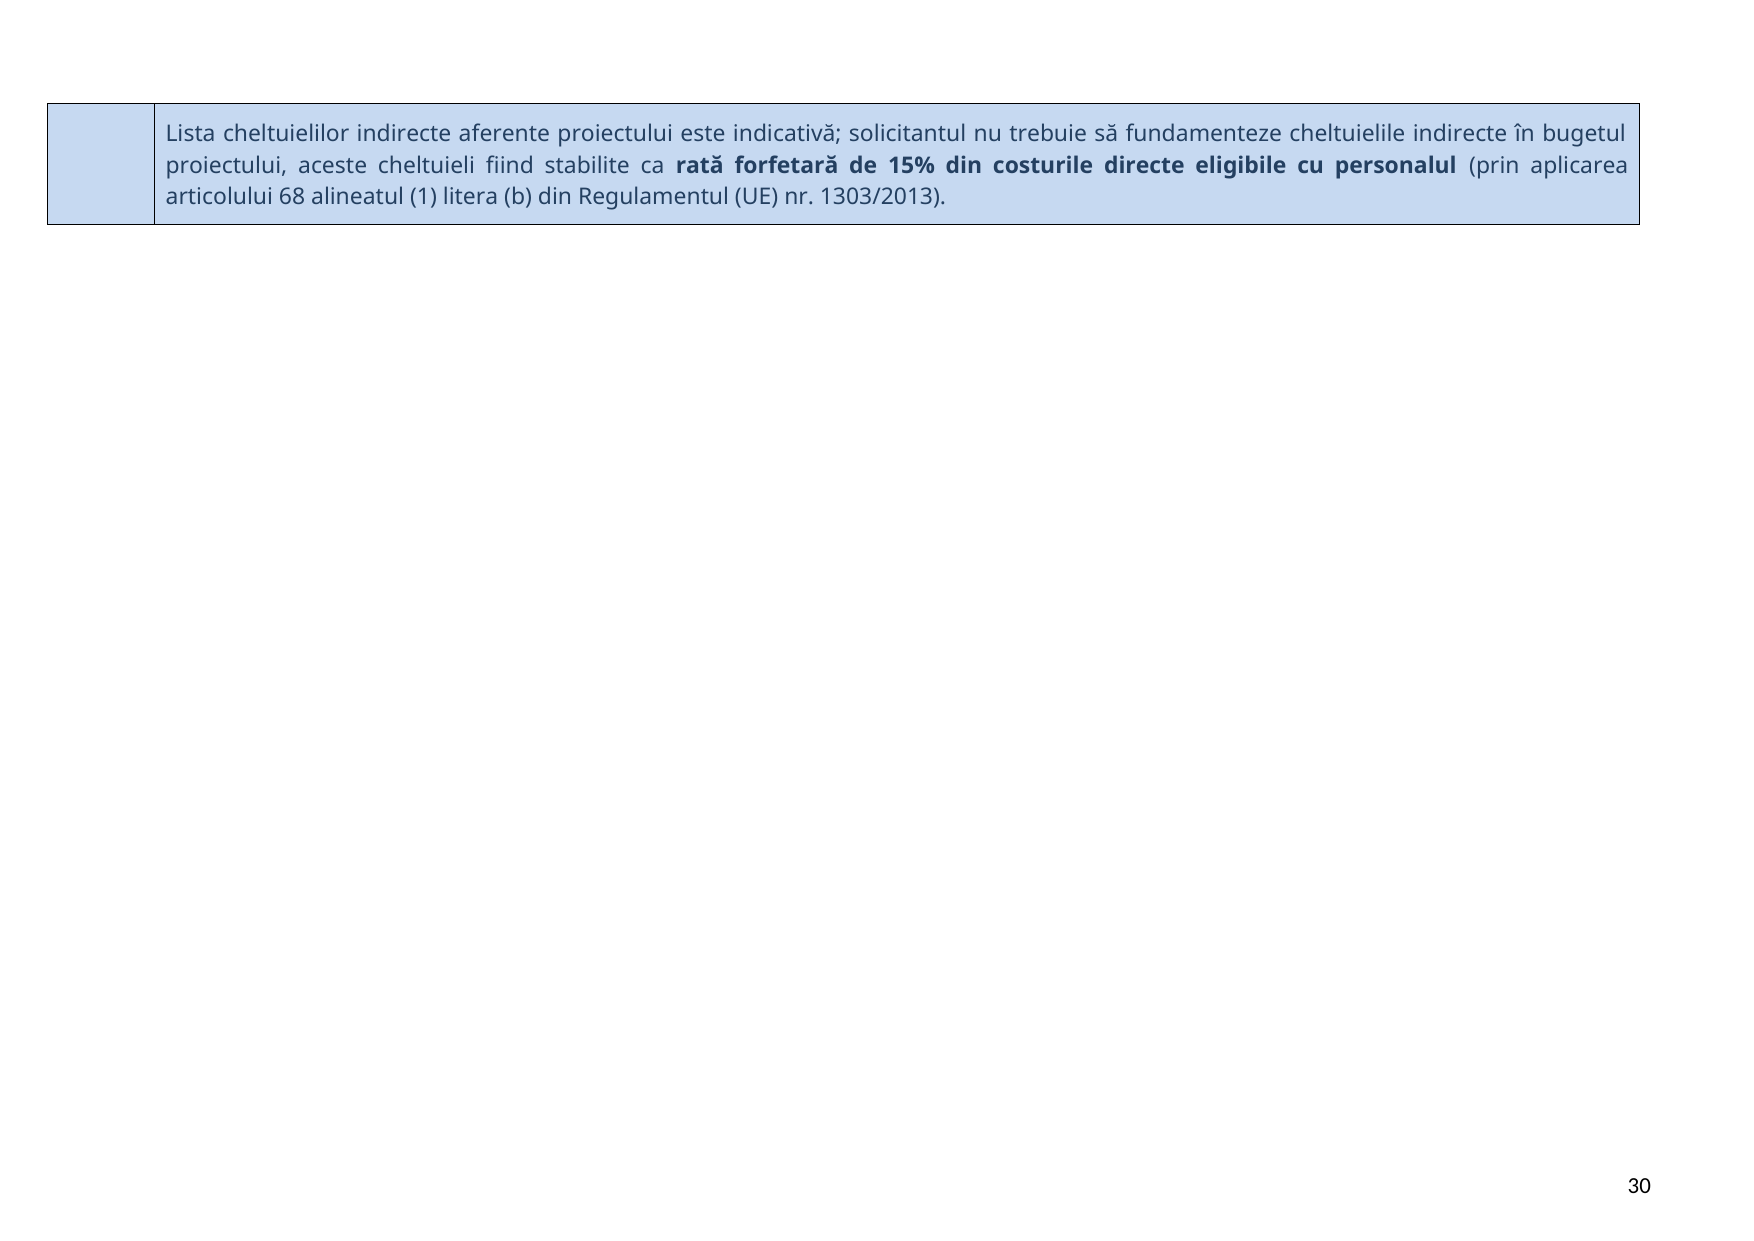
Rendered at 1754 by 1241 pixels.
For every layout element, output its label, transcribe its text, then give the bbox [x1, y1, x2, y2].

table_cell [48, 104, 154, 224]
table_cell Lista cheltuielilor indirecte aferente proiectului este indicativă; solicitantul nu trebuie să fundamenteze cheltuielile indirecte în bugetul proiectului, aceste cheltuieli fiind stabilite ca rată forfetară de 15% din costurile directe eligibile cu personalul (prin aplicarea articolului 68 alineatul (1) litera (b) din Regulamentul (UE) nr. 1303/2013). [155, 104, 1639, 224]
